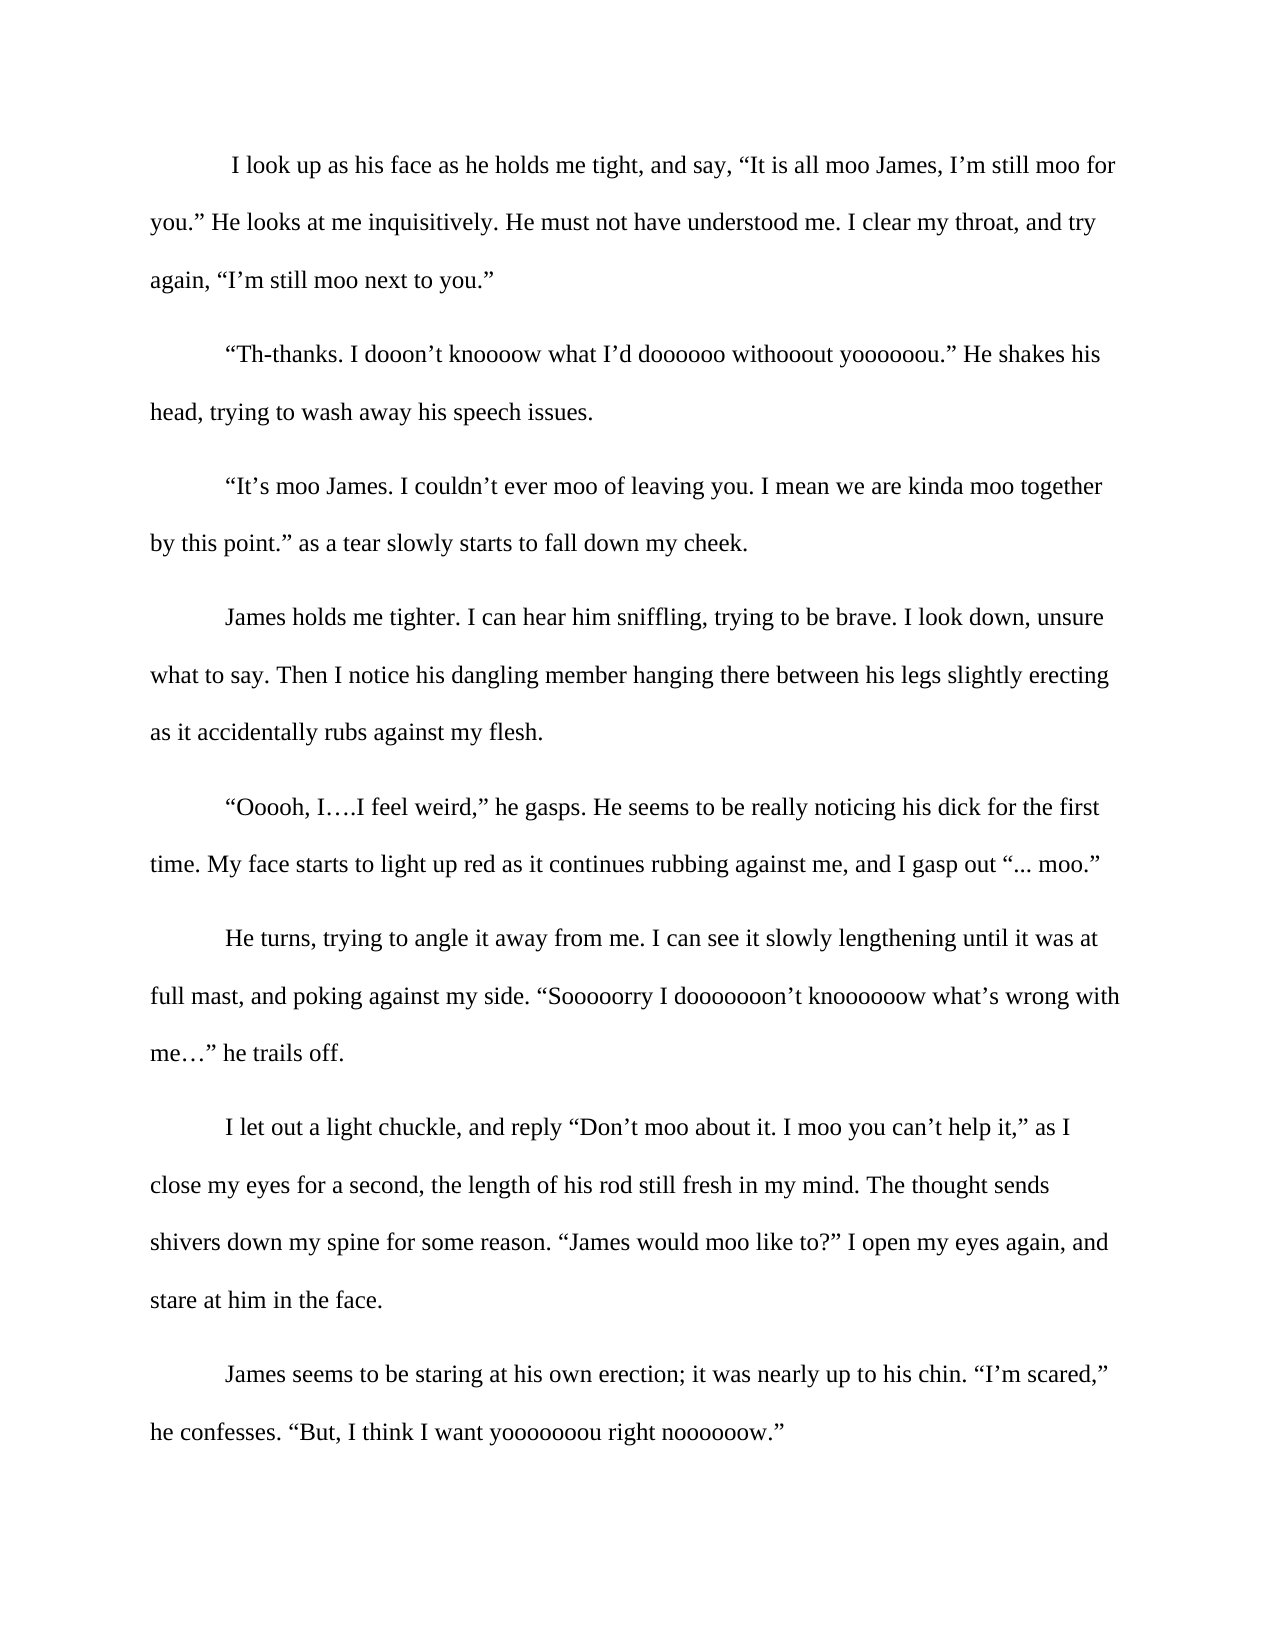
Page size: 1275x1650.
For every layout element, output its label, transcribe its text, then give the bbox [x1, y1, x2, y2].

text He turns, trying to angle it away from me. I can see it slowly lengthening until it was at full mast, and poking against my side. “Sooooorry I dooooooon’t knoooooow what’s wrong with me…” he trails off. [150, 923, 1125, 1067]
text I let out a light chuckle, and reply “Don’t moo about it. I moo you can’t help it,” as I close my eyes for a second, the length of his rod still fresh in my mind. The thought sends shivers down my spine for some reason. “James would moo like to?” I open my eyes again, and stare at him in the face. [150, 1112, 1125, 1314]
text “Th-thanks. I dooon’t knoooow what I’d doooooo withooout yoooooou.” He shakes his head, trying to wash away his speech issues. [150, 339, 1125, 425]
text “Ooooh, I….I feel weird,” he gasps. He seems to be really noticing his dick for the first time. My face starts to light up red as it continues rubbing against me, and I gasp out “... moo.” [150, 792, 1125, 878]
text James seems to be staring at his own erection; it was nearly up to his chin. “I’m scared,” he confesses. “But, I think I want yooooooou right noooooow.” [150, 1359, 1125, 1445]
text James holds me tighter. I can hear him sniffling, trying to be brave. I look down, unsure what to say. Then I notice his dangling member hanging there between his legs slightly erecting as it accidentally rubs against my flesh. [150, 602, 1125, 746]
text I look up as his face as he holds me tight, and say, “It is all moo James, I’m still moo for you.” He looks at me inquisitively. He must not have understood me. I clear my throat, and try again, “I’m still moo next to you.” [150, 150, 1125, 294]
text “It’s moo James. I couldn’t ever moo of leaving you. I mean we are kinda moo together by this point.” as a tear slowly starts to fall down my cheek. [150, 471, 1125, 557]
